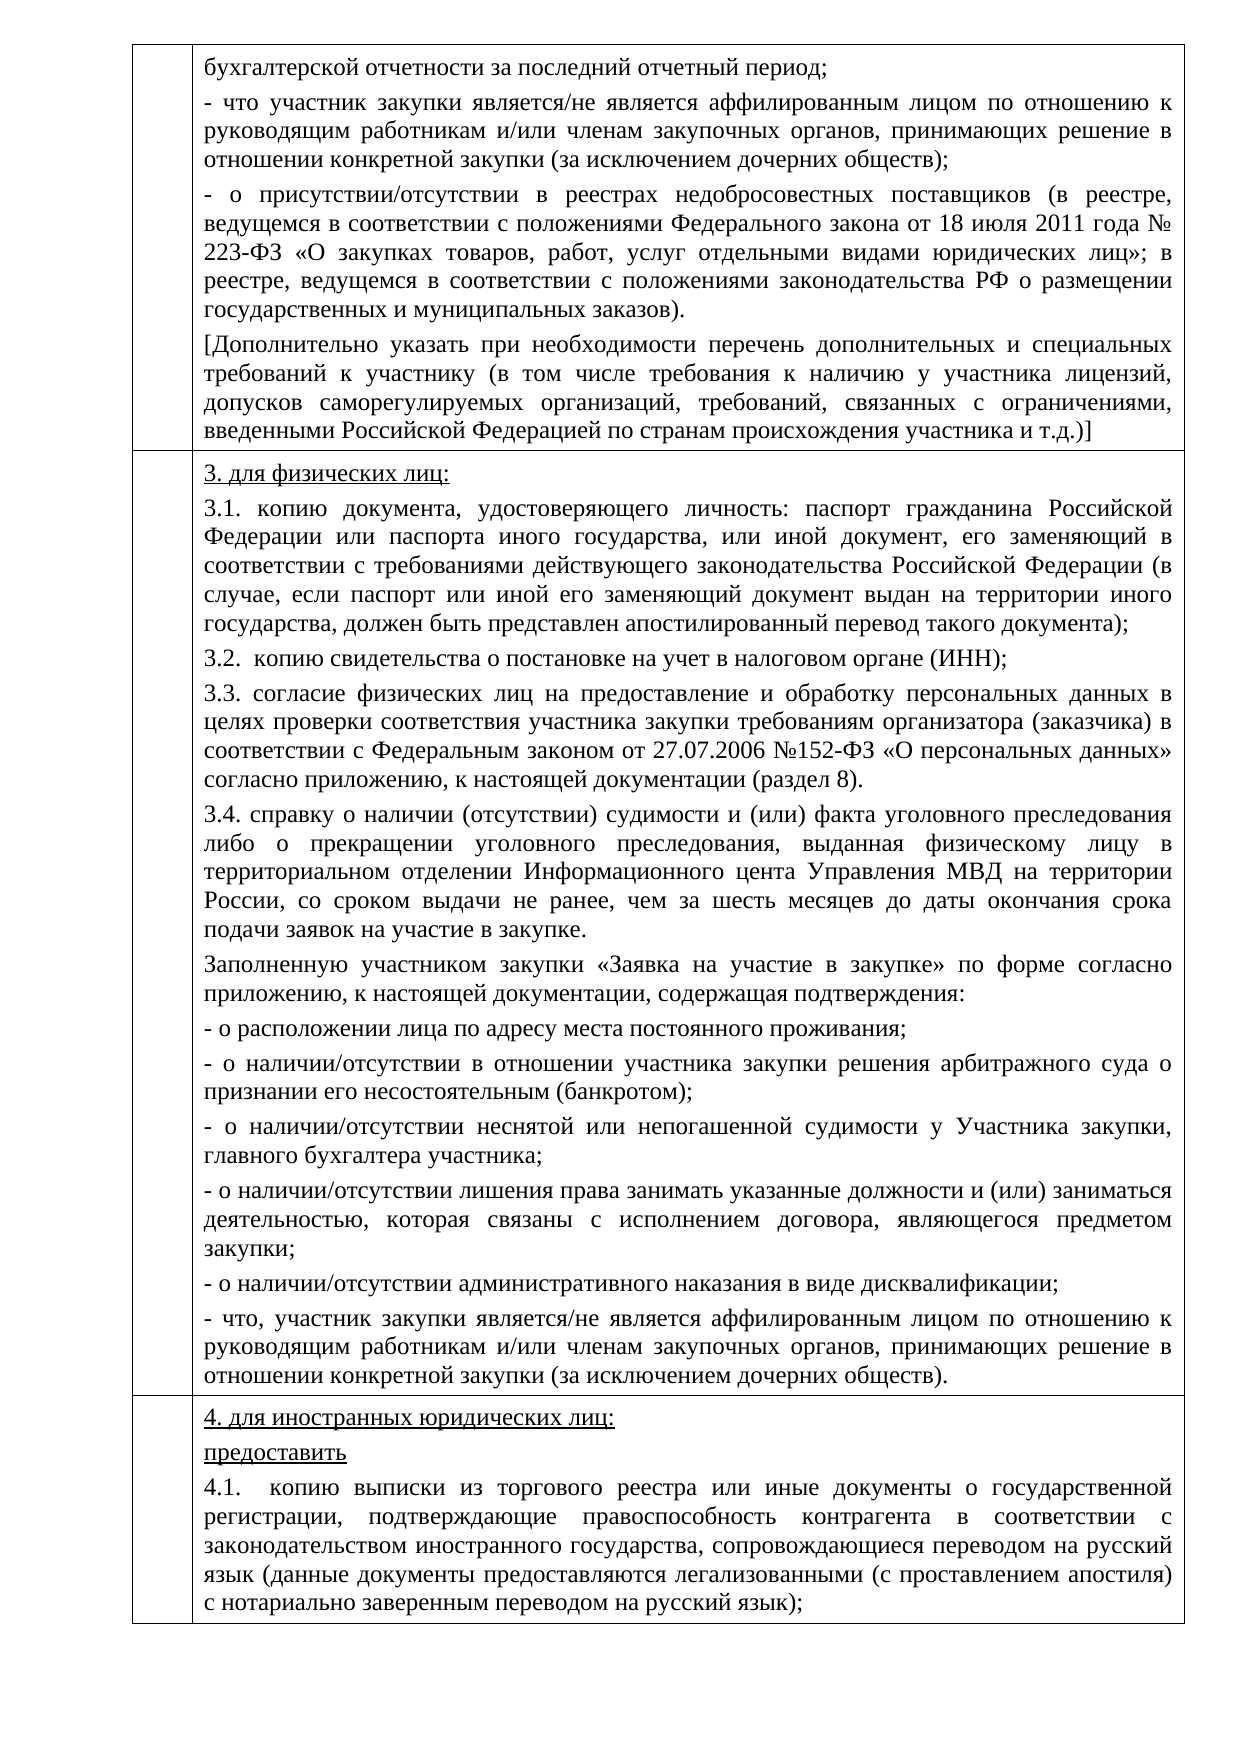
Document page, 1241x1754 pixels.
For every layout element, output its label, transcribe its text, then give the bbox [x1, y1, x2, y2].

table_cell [193, 1396, 1184, 1622]
table_cell 3. для физических лиц: 3.1. копию документа, удостоверяющего личность: паспорт гражданина Российской Федерации или паспорта иного государства, или иной документ, его заменяющий в соответствии с требованиями действующего законодательства Российской Федерации (в случае, если паспорт или иной его заменяющий документ выдан на территории иного государства, должен быть представлен апостилированный перевод такого документа); 3.2. копию свидетельства о постановке на учет в налоговом органе (ИНН); 3.3. согласие физических лиц на предоставление и обработку персональных данных в целях проверки соответствия участника закупки требованиям организатора (заказчика) в соответствии с Федеральным законом от 27.07.2006 №152-ФЗ «О персональных данных» согласно приложению, к настоящей документации (раздел 8). 3.4. справку о наличии (отсутствии) судимости и (или) факта уголовного преследования либо о прекращении уголовного преследования, выданная физическому лицу в территориальном отделении Информационного цента Управления МВД на территории России, со сроком выдачи не ранее, чем за шесть месяцев до даты окончания срока подачи заявок на участие в закупке. Заполненную участником закупки «Заявка на участие в закупке» по форме согласно приложению, к настоящей документации, содержащая подтверждения: - о расположении лица по адресу места постоянного проживания; - о наличии/отсутствии в отношении участника закупки решения арбитражного суда о признании его несостоятельным (банкротом); - о наличии/отсутствии неснятой или непогашенной судимости у Участника закупки, главного бухгалтера участника; - о наличии/отсутствии лишения права занимать указанные должности и (или) заниматься деятельностью, которая связаны с исполнением договора, являющегося предметом закупки; - о наличии/отсутствии административного наказания в виде дисквалификации; - что, участник закупки является/не является аффилированным лицом по отношению к руководящим работникам и/или членам закупочных органов, принимающих решение в отношении конкретной закупки (за исключением дочерних обществ). [193, 451, 1184, 1395]
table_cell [193, 45, 1184, 450]
table_cell [133, 1396, 192, 1622]
table_cell [133, 45, 192, 450]
table_cell [133, 451, 192, 1395]
